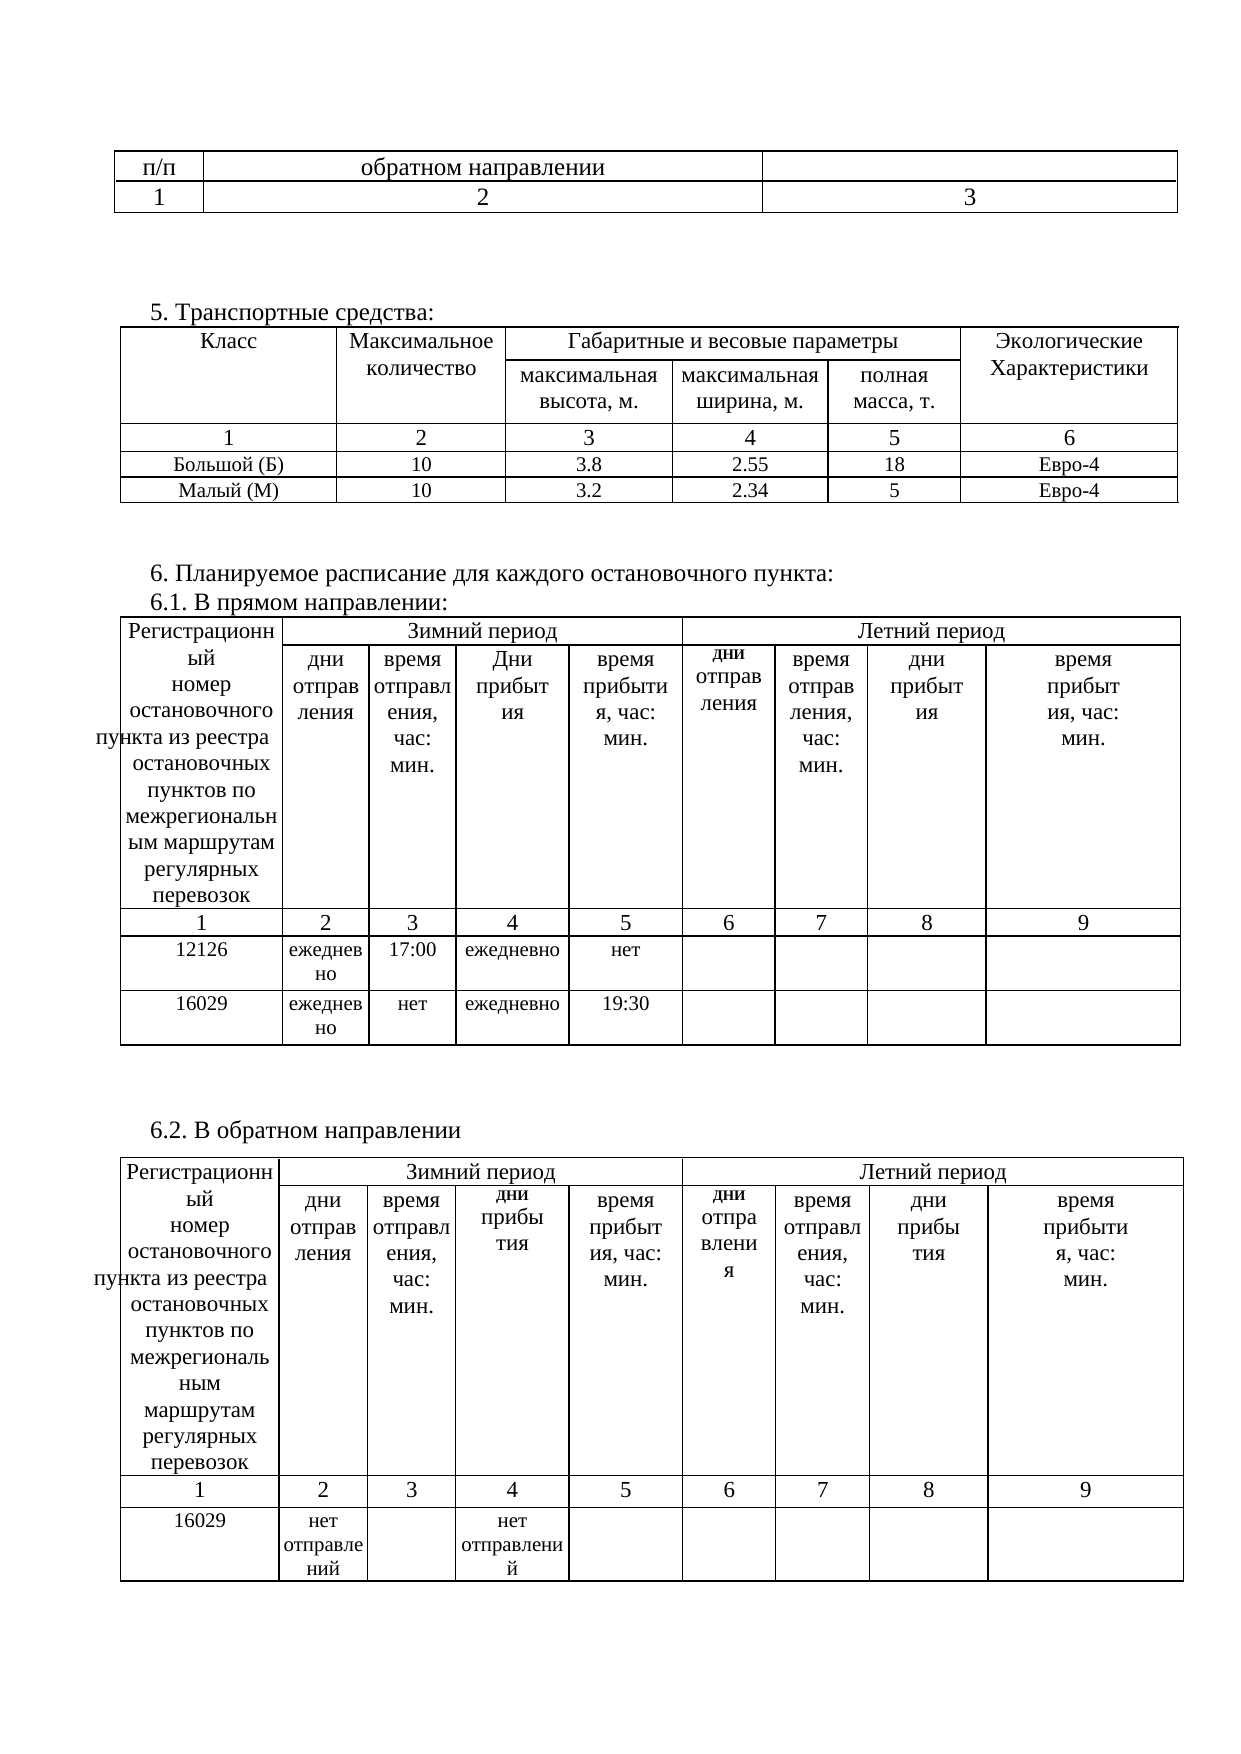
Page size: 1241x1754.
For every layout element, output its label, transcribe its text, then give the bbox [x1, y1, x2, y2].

table_cell 2 [204, 182, 762, 212]
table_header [121, 1158, 279, 1475]
table_cell [683, 1508, 775, 1580]
text 6.1. В прямом направлении: [150, 587, 1090, 616]
table_cell 3 [506, 424, 672, 451]
table_cell 3.8 [506, 452, 672, 476]
table_cell 2 [337, 424, 505, 451]
table_cell дни отправ ления [283, 646, 368, 907]
table_header Зимний период [283, 618, 682, 644]
table_cell 4 [457, 909, 568, 935]
table_cell максимальная ширина, м. [673, 361, 827, 423]
table_cell [987, 937, 1180, 990]
table_cell 2 [280, 1476, 367, 1507]
table_cell время отправл ения, час: мин. [368, 1186, 455, 1475]
table_cell ежедневно [457, 937, 568, 990]
table_cell [776, 991, 867, 1044]
table_cell 18 [829, 452, 960, 476]
table_cell нет [370, 991, 455, 1044]
table_cell [987, 991, 1180, 1044]
table_cell 4 [673, 424, 827, 451]
table_cell 6 [683, 909, 774, 935]
table_header Регистрационный номер остановочного пункта из реестра остановочных пунктов по межрегиональным маршрутам регулярных перевозок [121, 618, 282, 907]
table_cell ДНИ отправ ления [683, 646, 774, 907]
table_cell нет [570, 937, 682, 990]
table_header N п/п [115, 152, 203, 180]
table_cell [368, 1508, 455, 1580]
table_cell 1 [121, 424, 336, 451]
table_cell [868, 991, 985, 1044]
table_cell [776, 937, 867, 990]
table_cell 1 [115, 181, 203, 212]
table_cell дни прибыт ия [868, 646, 985, 907]
table_cell 3.2 [506, 478, 672, 502]
table_cell время отправл ения, час: мин. [370, 646, 455, 907]
table_cell 3 [370, 909, 455, 935]
table_cell 3 [763, 180, 1177, 212]
table_cell дни прибы тия [870, 1186, 987, 1475]
table_cell [868, 937, 985, 990]
table_cell ДНИ отпра влени я [683, 1186, 775, 1475]
table_cell 9 [989, 1476, 1183, 1507]
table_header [763, 152, 1177, 180]
table_cell Евро-4 [961, 452, 1177, 476]
table_cell максимальная высота, м. [506, 361, 672, 423]
table_header Класс [121, 328, 336, 423]
table_cell [776, 1508, 869, 1580]
table_header Экологические Характеристики [961, 328, 1177, 423]
table_cell 16029 [121, 1508, 278, 1580]
table_cell 3 [368, 1476, 455, 1507]
table_cell [989, 1508, 1183, 1580]
text 6. Планируемое расписание для каждого остановочного пункта: [150, 558, 1090, 587]
table_cell 5 [570, 909, 682, 935]
table_cell Большой (Б) [121, 452, 336, 476]
table_cell 6 [961, 424, 1177, 451]
table_cell 5 [829, 424, 960, 451]
table_cell 19:30 [570, 991, 682, 1044]
table_cell [570, 1508, 682, 1580]
table_cell 7 [776, 909, 867, 935]
table_cell 2.34 [673, 478, 827, 502]
table_cell 6 [683, 1476, 775, 1507]
table_cell 1 [121, 1476, 278, 1507]
table_cell 2.55 [673, 452, 827, 476]
table_cell 7 [776, 1476, 869, 1507]
table_cell время отправл ения, час: мин. [776, 1186, 869, 1475]
table_header Летний период [683, 1158, 1183, 1185]
table_cell ДНИ прибы тия [456, 1186, 568, 1475]
table_cell 10 [337, 452, 505, 476]
table_cell нет отправлений [280, 1508, 367, 1580]
table_cell 5 [570, 1476, 682, 1507]
table_cell нет отправлений [456, 1508, 568, 1580]
table_cell 9 [987, 909, 1180, 935]
table_cell 2 [283, 909, 368, 935]
table_header Зимний период [280, 1158, 682, 1185]
table_cell 8 [868, 909, 985, 935]
table_cell ежедневно [457, 991, 568, 1044]
table_cell 17:00 [370, 937, 455, 990]
table_cell 4 [456, 1476, 568, 1507]
table_cell дни отправ ления [280, 1186, 367, 1475]
text 5. Транспортные средства: [150, 297, 1090, 326]
table_header Летний период [683, 618, 1180, 644]
table_cell [683, 991, 774, 1044]
table_cell время прибыт ия, час: мин. [570, 1186, 682, 1475]
table_cell полная масса, т. [829, 361, 960, 423]
table_header Максимальное количество [337, 328, 505, 423]
table_cell ежедневно [283, 937, 368, 990]
table_cell 5 [829, 478, 960, 502]
table_cell 16029 [121, 991, 282, 1044]
table_cell время прибыти я, час: мин. [989, 1186, 1183, 1475]
table_cell 1 [121, 909, 282, 935]
table_cell 10 [337, 478, 505, 502]
table_cell время прибыт ия, час: мин. [987, 646, 1180, 907]
table_cell 8 [870, 1476, 987, 1507]
table_cell 12126 [121, 937, 282, 990]
table_cell ежедневно [283, 991, 368, 1044]
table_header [204, 152, 762, 180]
table_cell Малый (М) [121, 478, 336, 502]
table_cell Евро-4 [961, 478, 1177, 502]
table_cell время прибыти я, час: мин. [570, 646, 682, 907]
text 6.2. В обратном направлении [150, 1116, 1090, 1144]
table_cell Дни прибыт ия [457, 646, 568, 907]
table_cell [870, 1508, 987, 1580]
table_cell [683, 937, 774, 990]
table_cell время отправ ления, час: мин. [776, 646, 867, 907]
table_header Габаритные и весовые параметры [506, 328, 960, 359]
